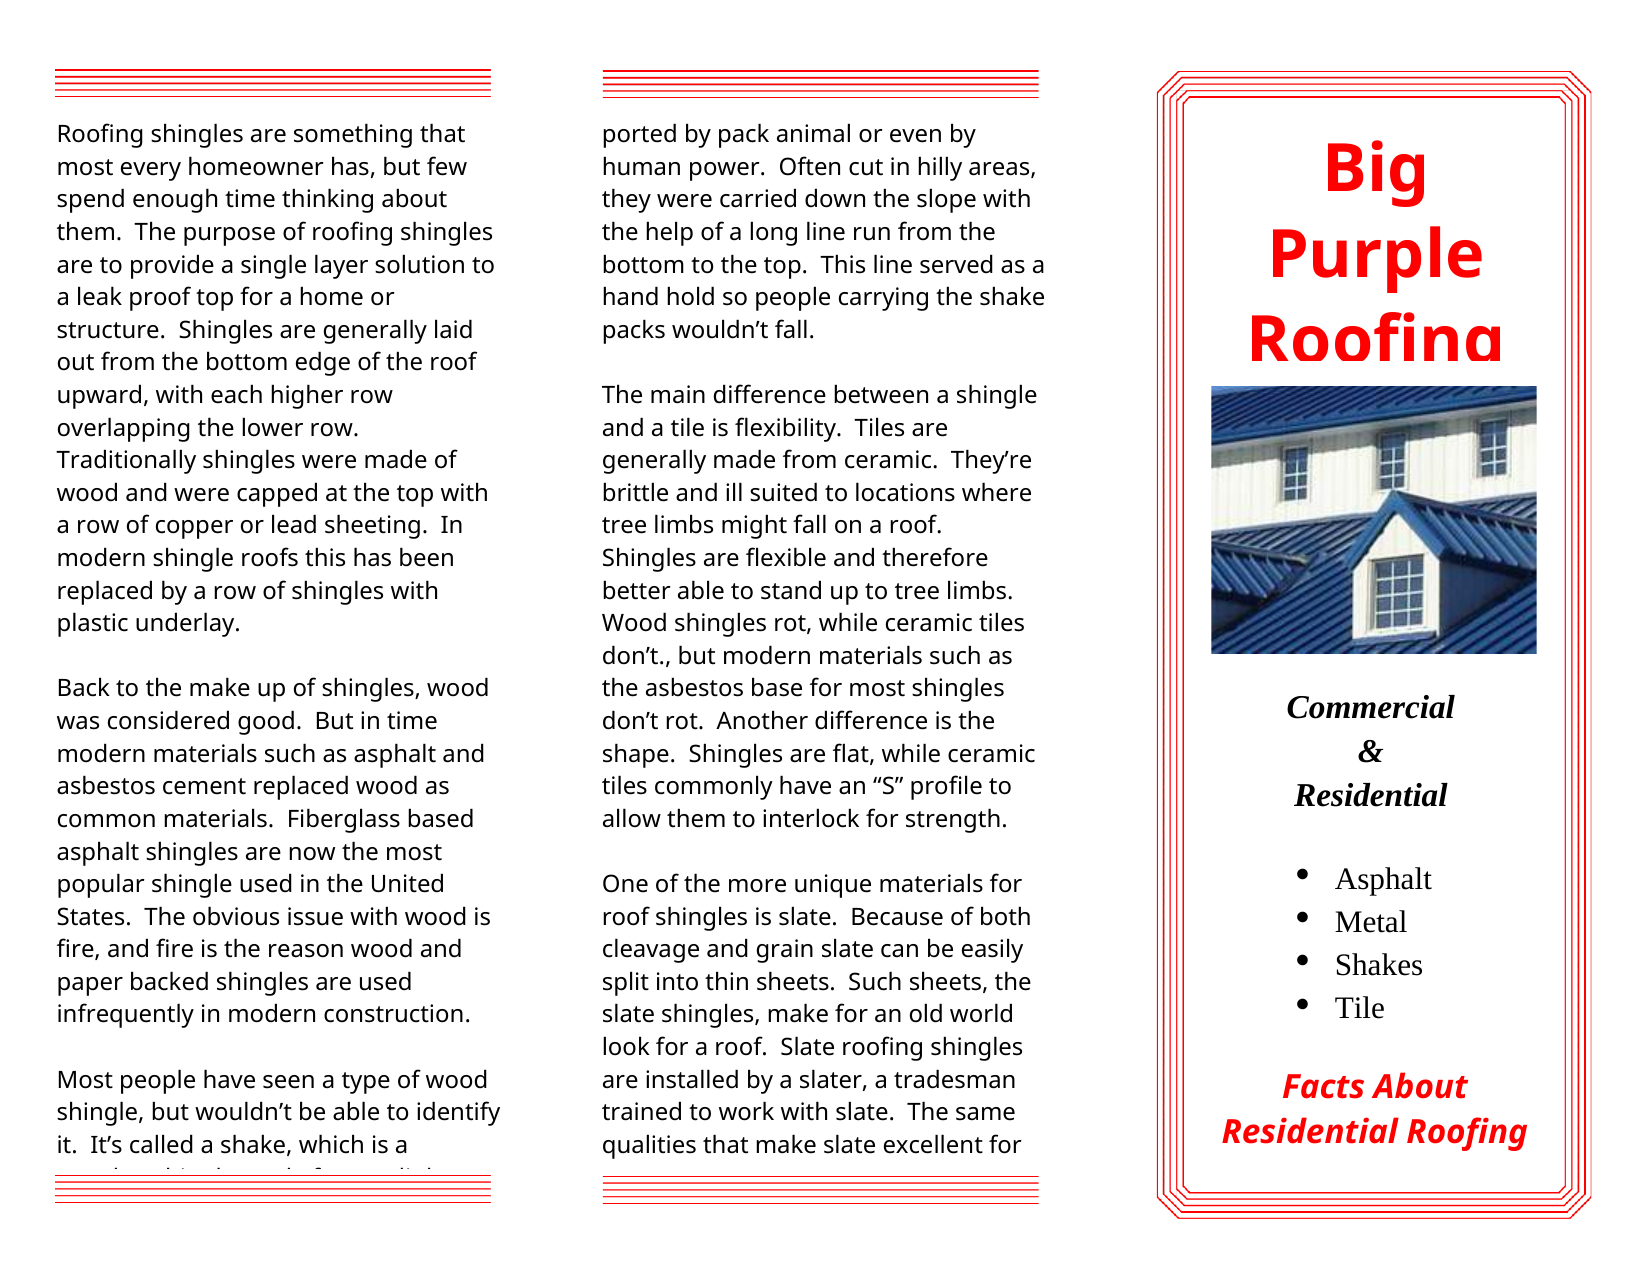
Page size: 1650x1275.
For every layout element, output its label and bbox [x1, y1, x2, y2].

picture [602, 70, 1039, 98]
picture [1156, 71, 1592, 1219]
picture [55, 1175, 491, 1203]
picture [55, 69, 491, 97]
picture [602, 1176, 1039, 1204]
